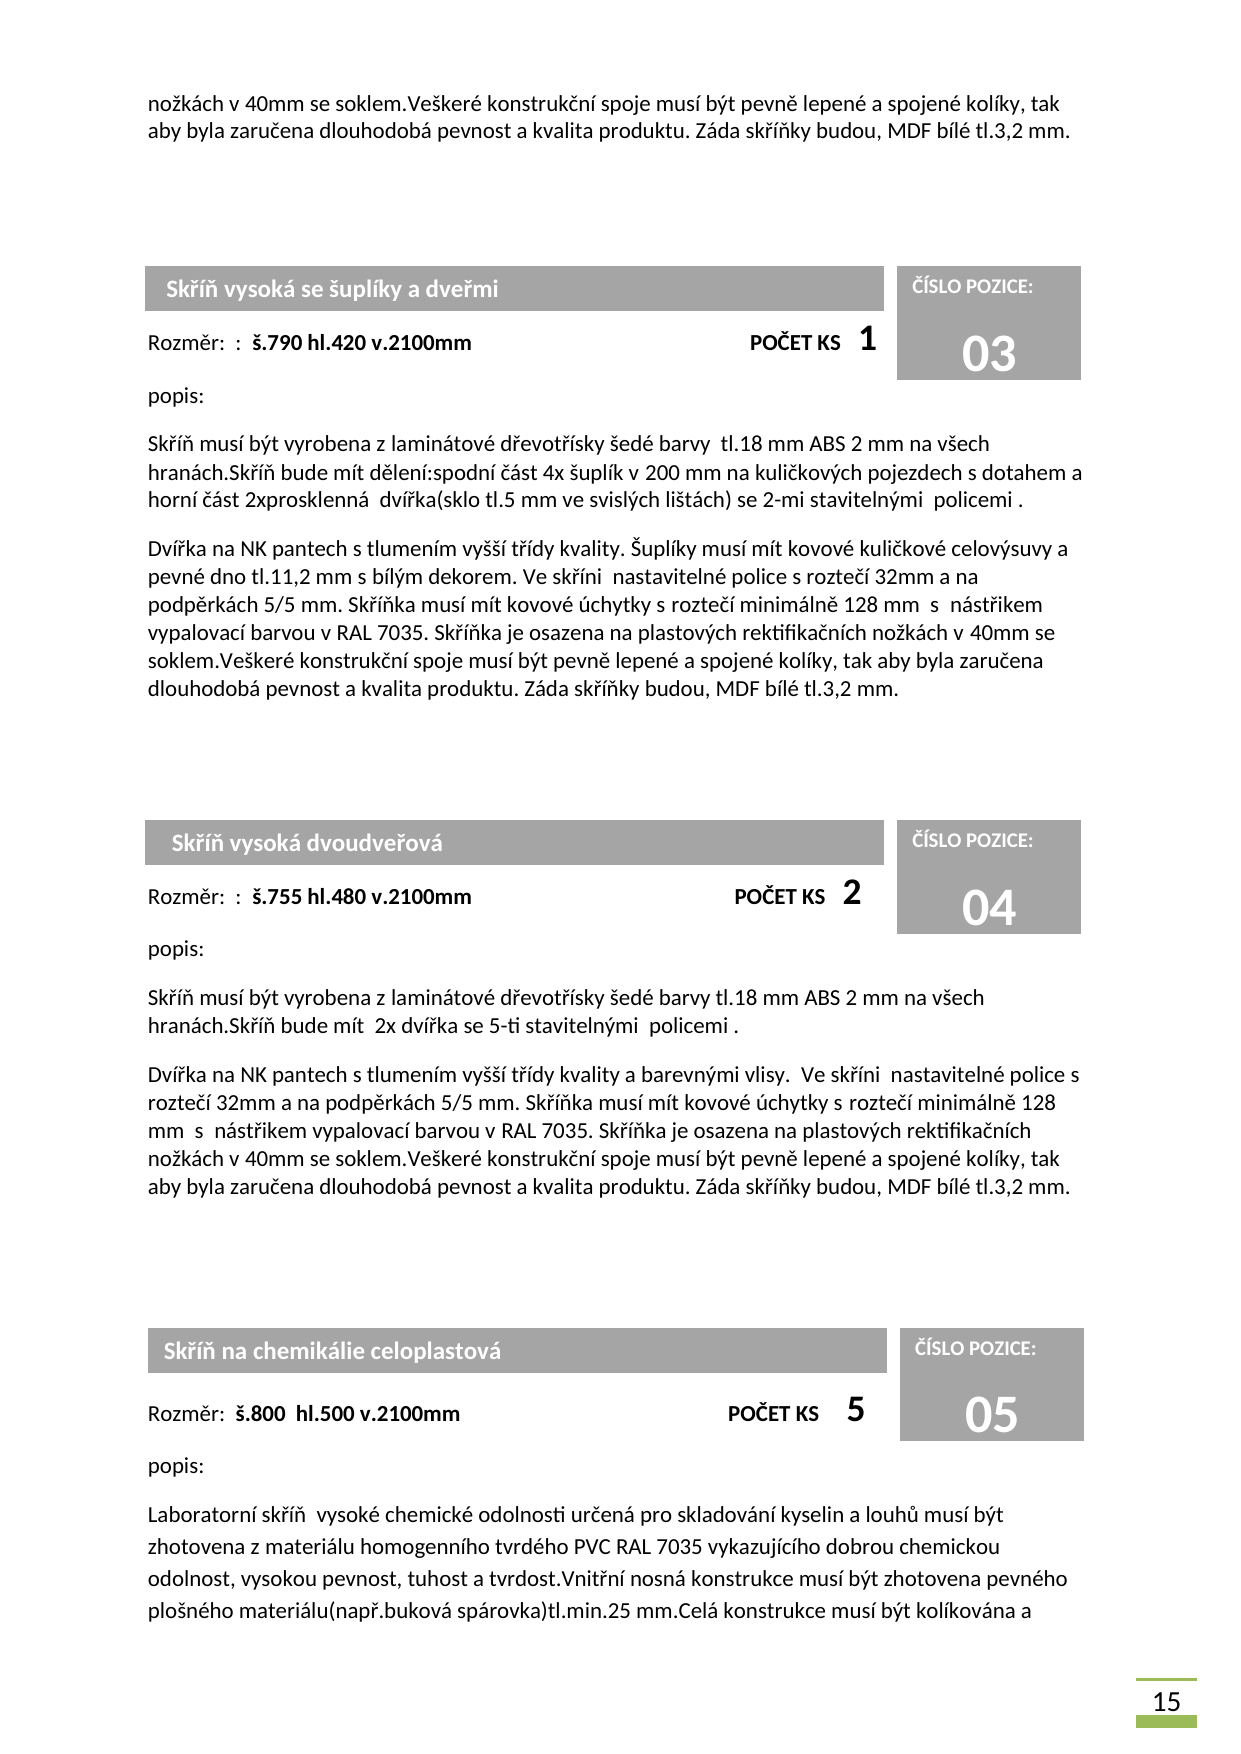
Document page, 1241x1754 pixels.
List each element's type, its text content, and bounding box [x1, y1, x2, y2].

text Skříň musí být vyrobena z laminátové dřevotřísky šedé barvy tl.18 mm ABS 2 mm na všech hranách.Skříň bude mít 2x dvířka se 5-ti stavitelnými policemi . [148, 983, 1092, 1039]
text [148, 1500, 1092, 1625]
text popis: [148, 934, 1092, 962]
text Dvířka na NK pantech s tlumením vyšší třídy kvality. Šuplíky musí mít kovové kuličkové celovýsuvy a pevné dno tl.11,2 mm s bílým dekorem. Ve skříni nastavitelné police s roztečí 32mm a na podpěrkách 5/5 mm. Skříňka musí mít kovové úchytky s roztečí minimálně 128 mm s nástřikem vypalovací barvou v RAL 7035. Skříňka je osazena na plastových rektifikačních nožkách v 40mm se soklem.Veškeré konstrukční spoje musí být pevně lepené a spojené kolíky, tak aby byla zaručena dlouhodobá pevnost a kvalita produktu. Záda skříňky budou, MDF bílé tl.3,2 mm. [148, 534, 1092, 703]
text Skříň musí být vyrobena z laminátové dřevotřísky šedé barvy tl.18 mm ABS 2 mm na všech hranách.Skříň bude mít dělení:spodní část 4x šuplík v 200 mm na kuličkových pojezdech s dotahem a horní část 2xprosklenná dvířka(sklo tl.5 mm ve svislých lištách) se 2-mi stavitelnými policemi . [148, 429, 1092, 514]
text popis: [148, 1451, 1092, 1479]
text Rozměr: š.800 hl.500 v.2100mm POČET KS 5 [148, 1384, 900, 1430]
text Rozměr: : š.790 hl.420 v.2100mm POČET KS 1 [148, 314, 897, 360]
text Rozměr: : š.755 hl.480 v.2100mm POČET KS 2 [148, 868, 897, 914]
text popis: [148, 381, 1092, 409]
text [148, 89, 1092, 145]
